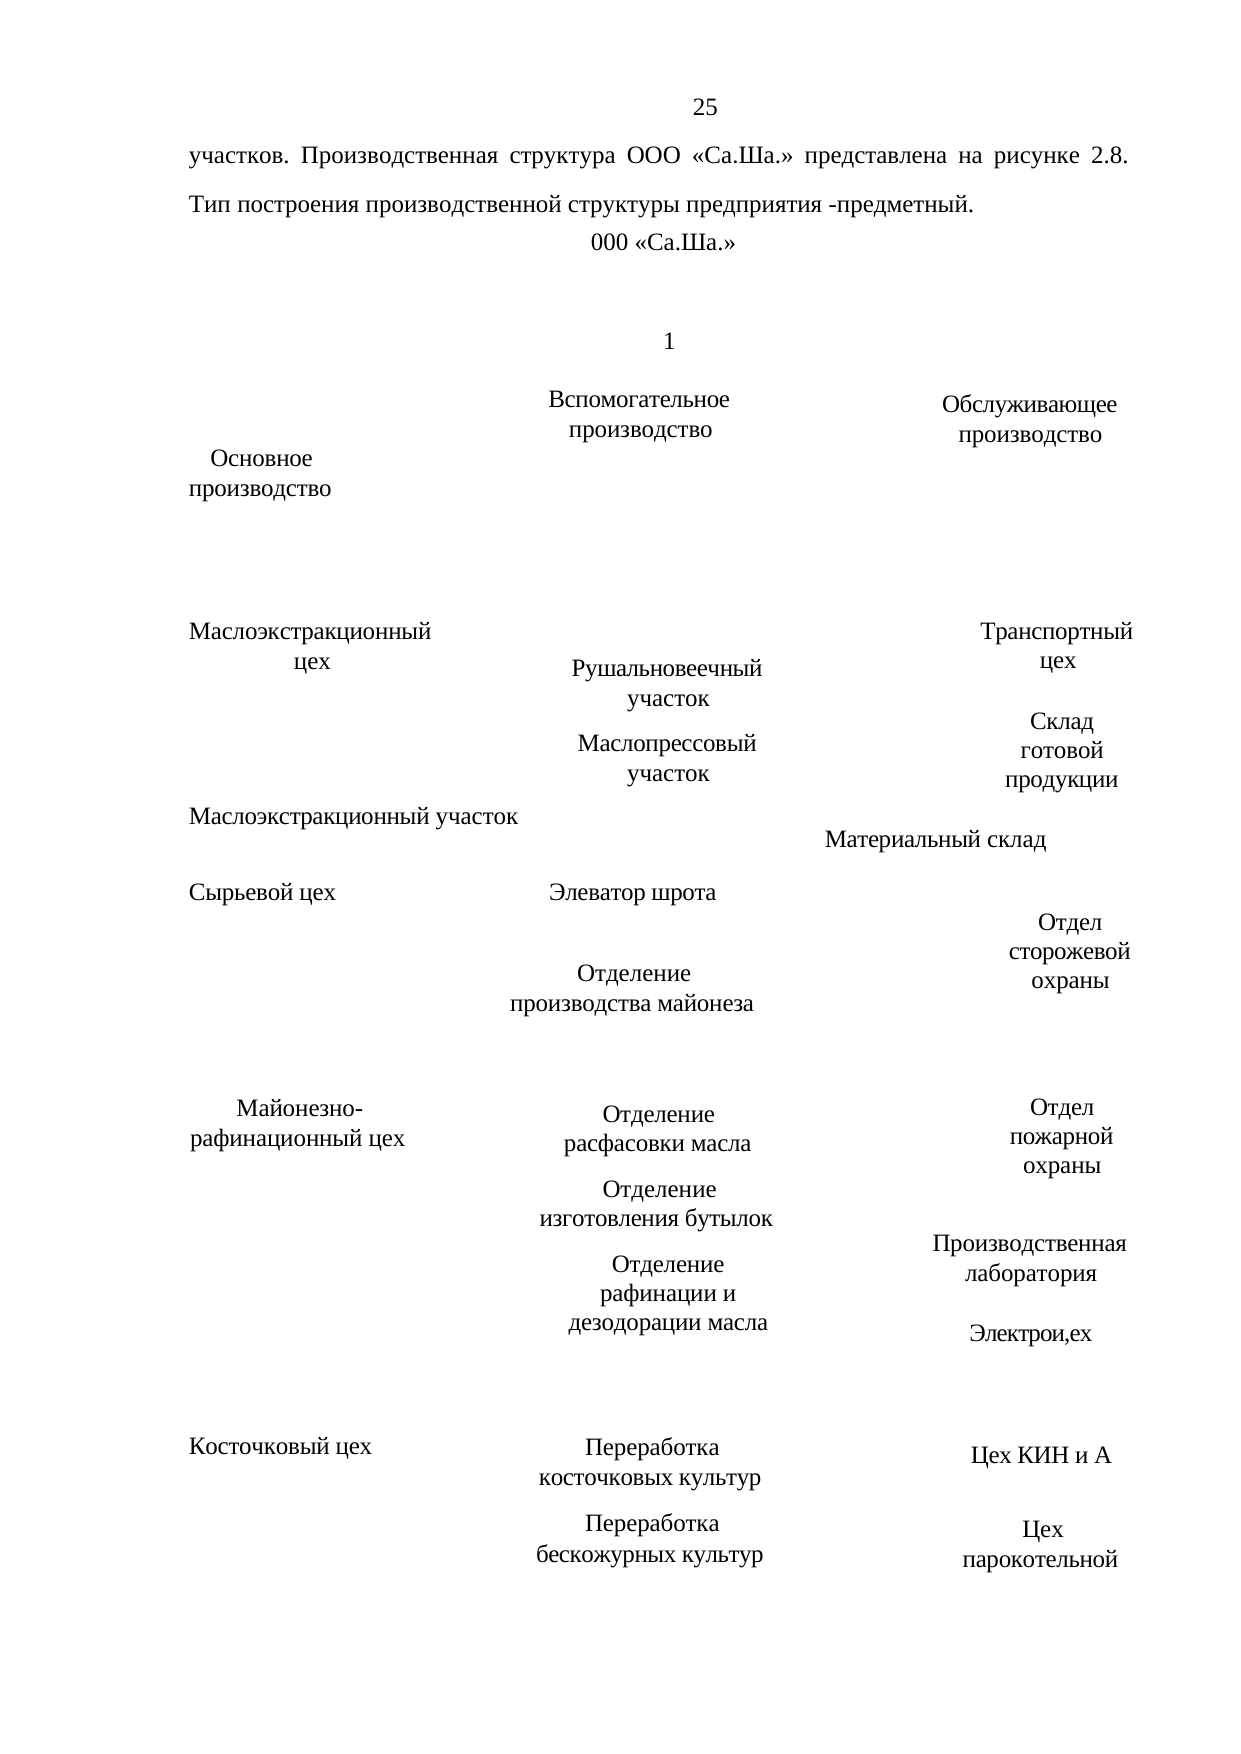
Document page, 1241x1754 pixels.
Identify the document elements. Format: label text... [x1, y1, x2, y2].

text Отделение расфасовки масла [564, 1098, 797, 1157]
text Вспомогательное производство [548, 384, 767, 443]
text Отделение изготовления бутылок [539, 1174, 797, 1233]
text 25 [209, 92, 1128, 121]
text продукции [980, 764, 1143, 793]
text Маслоэкстракционный цех [189, 616, 446, 676]
text Цех КИН и А [971, 1440, 1144, 1469]
text 000 «Са.Ша.» [189, 227, 1137, 256]
text Отдел [996, 907, 1144, 936]
text Маслопрессовый участок [577, 727, 779, 787]
text Майонезно-рафинационный цех [190, 1093, 422, 1152]
text Основное производство [189, 443, 356, 503]
text Электрои,ех [969, 1318, 1144, 1347]
text Маслоэкстракционный участок [189, 801, 650, 830]
text Отделение производства майонеза [510, 958, 806, 1018]
text охраны [980, 1151, 1144, 1179]
text готовой [980, 735, 1144, 764]
text дезодорации масла [539, 1307, 797, 1336]
text сторожевой [995, 936, 1144, 965]
text Переработка бескожурных культур [536, 1507, 804, 1568]
text Косточковый цех [189, 1431, 400, 1460]
text Переработка косточковых культур [539, 1431, 804, 1491]
text Обслуживающее производство [942, 389, 1144, 448]
text рафинации и [539, 1278, 797, 1307]
text участков. Производственная структура ООО «Са.Ша.» представлена на рисунке 2.8. Тип построения производственной структуры предприятия -предметный. [189, 124, 1129, 222]
text Сырьевой цех [189, 877, 363, 906]
text пожарной [979, 1121, 1144, 1150]
text Производственная лаборатория [932, 1228, 1144, 1287]
text 1 [194, 326, 1144, 355]
text Склад [980, 706, 1144, 735]
text Элеватор шрота [549, 877, 806, 906]
text Материальный склад [824, 824, 1144, 854]
text Цех парокотельной [962, 1514, 1144, 1573]
text Отделение [539, 1249, 797, 1278]
text Рушальновеечный участок [571, 652, 779, 712]
text охраны [996, 966, 1144, 994]
text Транспортный цех [980, 616, 1144, 674]
text Отдел [980, 1093, 1144, 1121]
